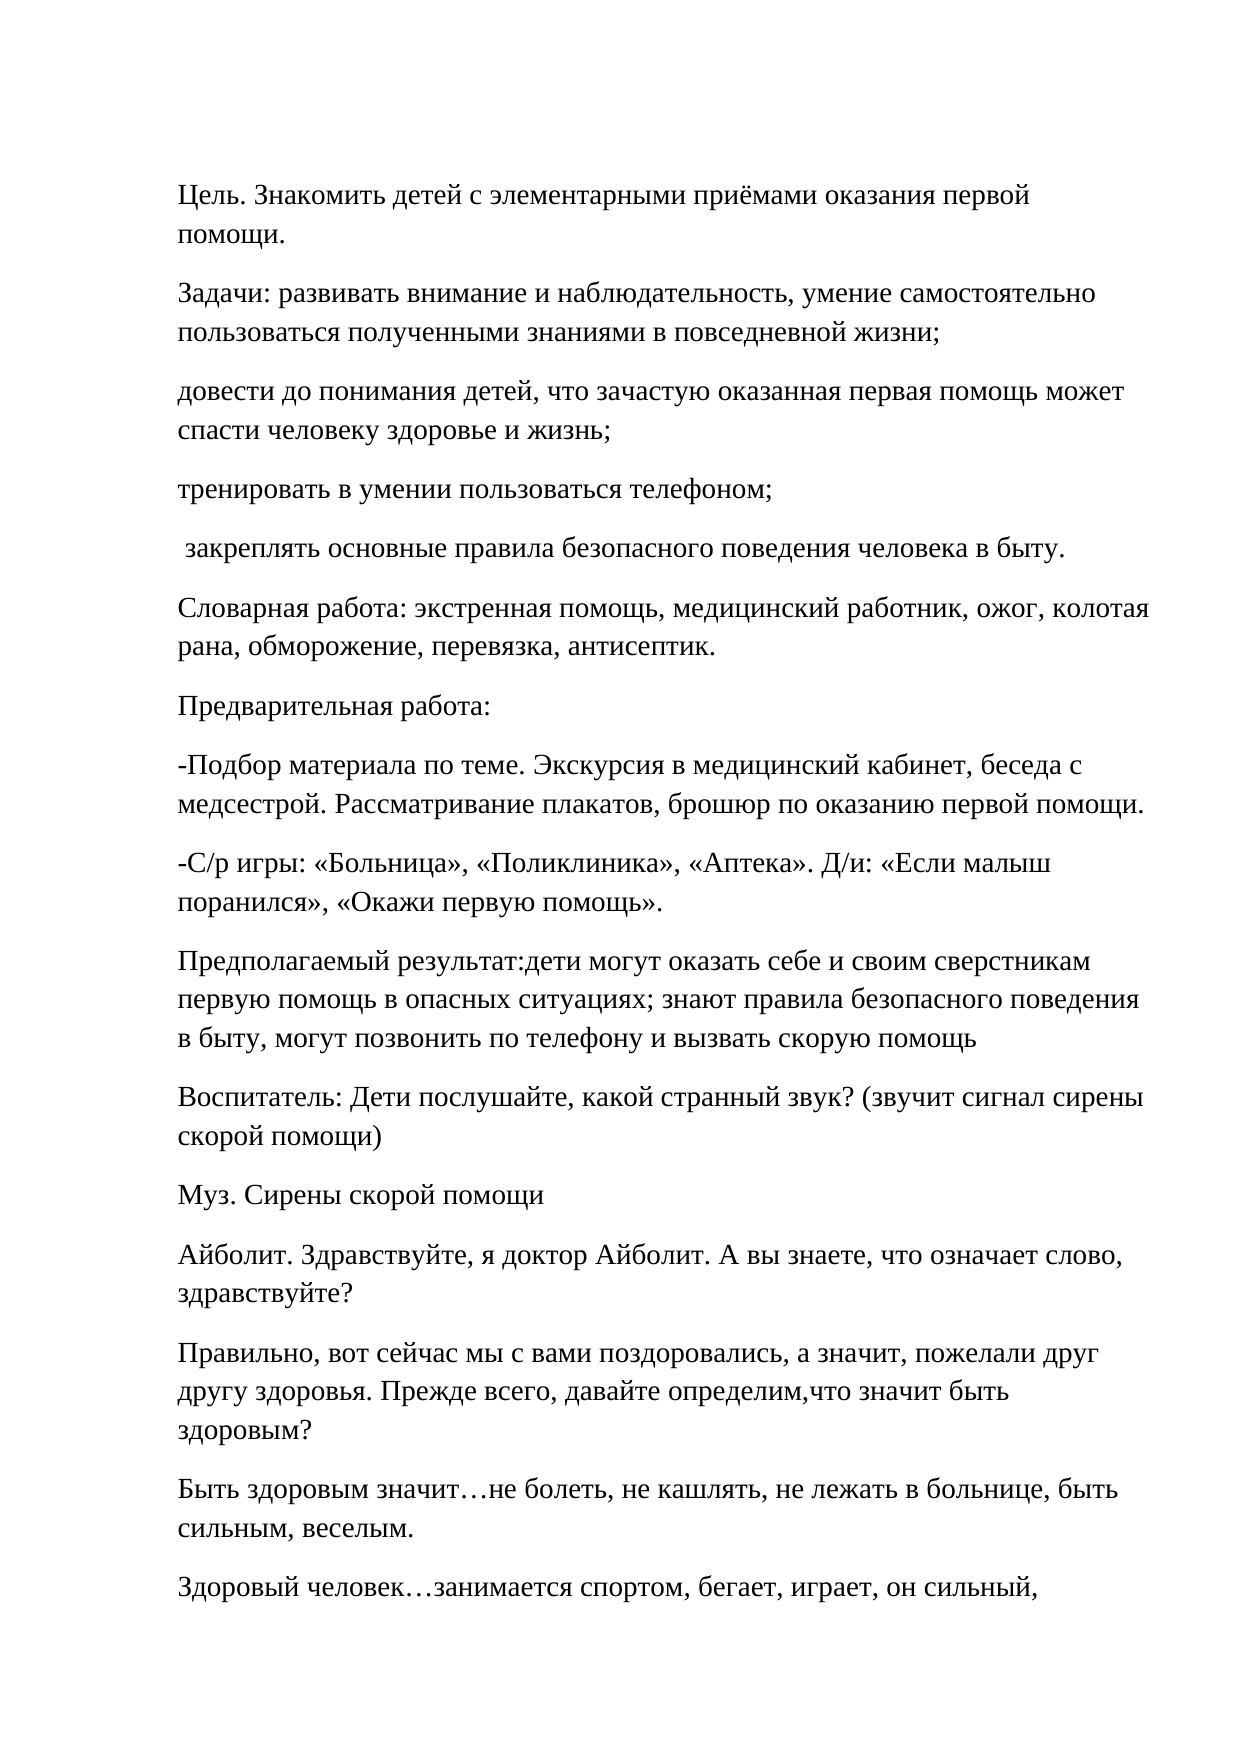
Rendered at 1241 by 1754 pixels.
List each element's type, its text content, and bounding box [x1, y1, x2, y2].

text Цель. Знакомить детей с элементарными приёмами оказания первой помощи. [177, 177, 1152, 249]
text тренировать в умении пользоваться телефоном; [177, 471, 1152, 505]
text Правильно, вот сейчас мы с вами поздоровались, а значит, пожелали друг другу здоровья. Прежде всего, давайте определим,что значит быть здоровым? [177, 1335, 1152, 1445]
text Айболит. Здравствуйте, я доктор Айболит. А вы знаете, что означает слово, здравствуйте? [177, 1237, 1152, 1309]
text Здоровый человек…занимается спортом, бегает, играет, он сильный, [177, 1569, 1152, 1603]
text Словарная работа: экстренная помощь, медицинский работник, ожог, колотая рана, обморожение, перевязка, антисептик. [177, 590, 1152, 662]
text -Подбор материала по теме. Экскурсия в медицинский кабинет, беседа с медсестрой. Рассматривание плакатов, брошюр по оказанию первой помощи. [177, 747, 1152, 819]
text Задачи: развивать внимание и наблюдательность, умение самостоятельно пользоваться полученными знаниями в повседневной жизни; [177, 275, 1152, 347]
text Воспитатель: Дети послушайте, какой странный звук? (звучит сигнал сирены скорой помощи) [177, 1079, 1152, 1152]
text Быть здоровым значит…не болеть, не кашлять, не лежать в больнице, быть сильным, веселым. [177, 1471, 1152, 1543]
text Предварительная работа: [177, 688, 1152, 721]
text -С/р игры: «Больница», «Поликлиника», «Аптека». Д/и: «Если малыш поранился», «Окажи первую помощь». [177, 845, 1152, 917]
text Предполагаемый результат:дети могут оказать себе и своим сверстникам первую помощь в опасных ситуациях; знают правила безопасного поведения в быту, могут позвонить по телефону и вызвать скорую помощь [177, 943, 1152, 1054]
text довести до понимания детей, что зачастую оказанная первая помощь может спасти человеку здоровье и жизнь; [177, 373, 1152, 445]
text Муз. Сирены скорой помощи [177, 1177, 1152, 1211]
text закреплять основные правила безопасного поведения человека в быту. [177, 531, 1152, 564]
